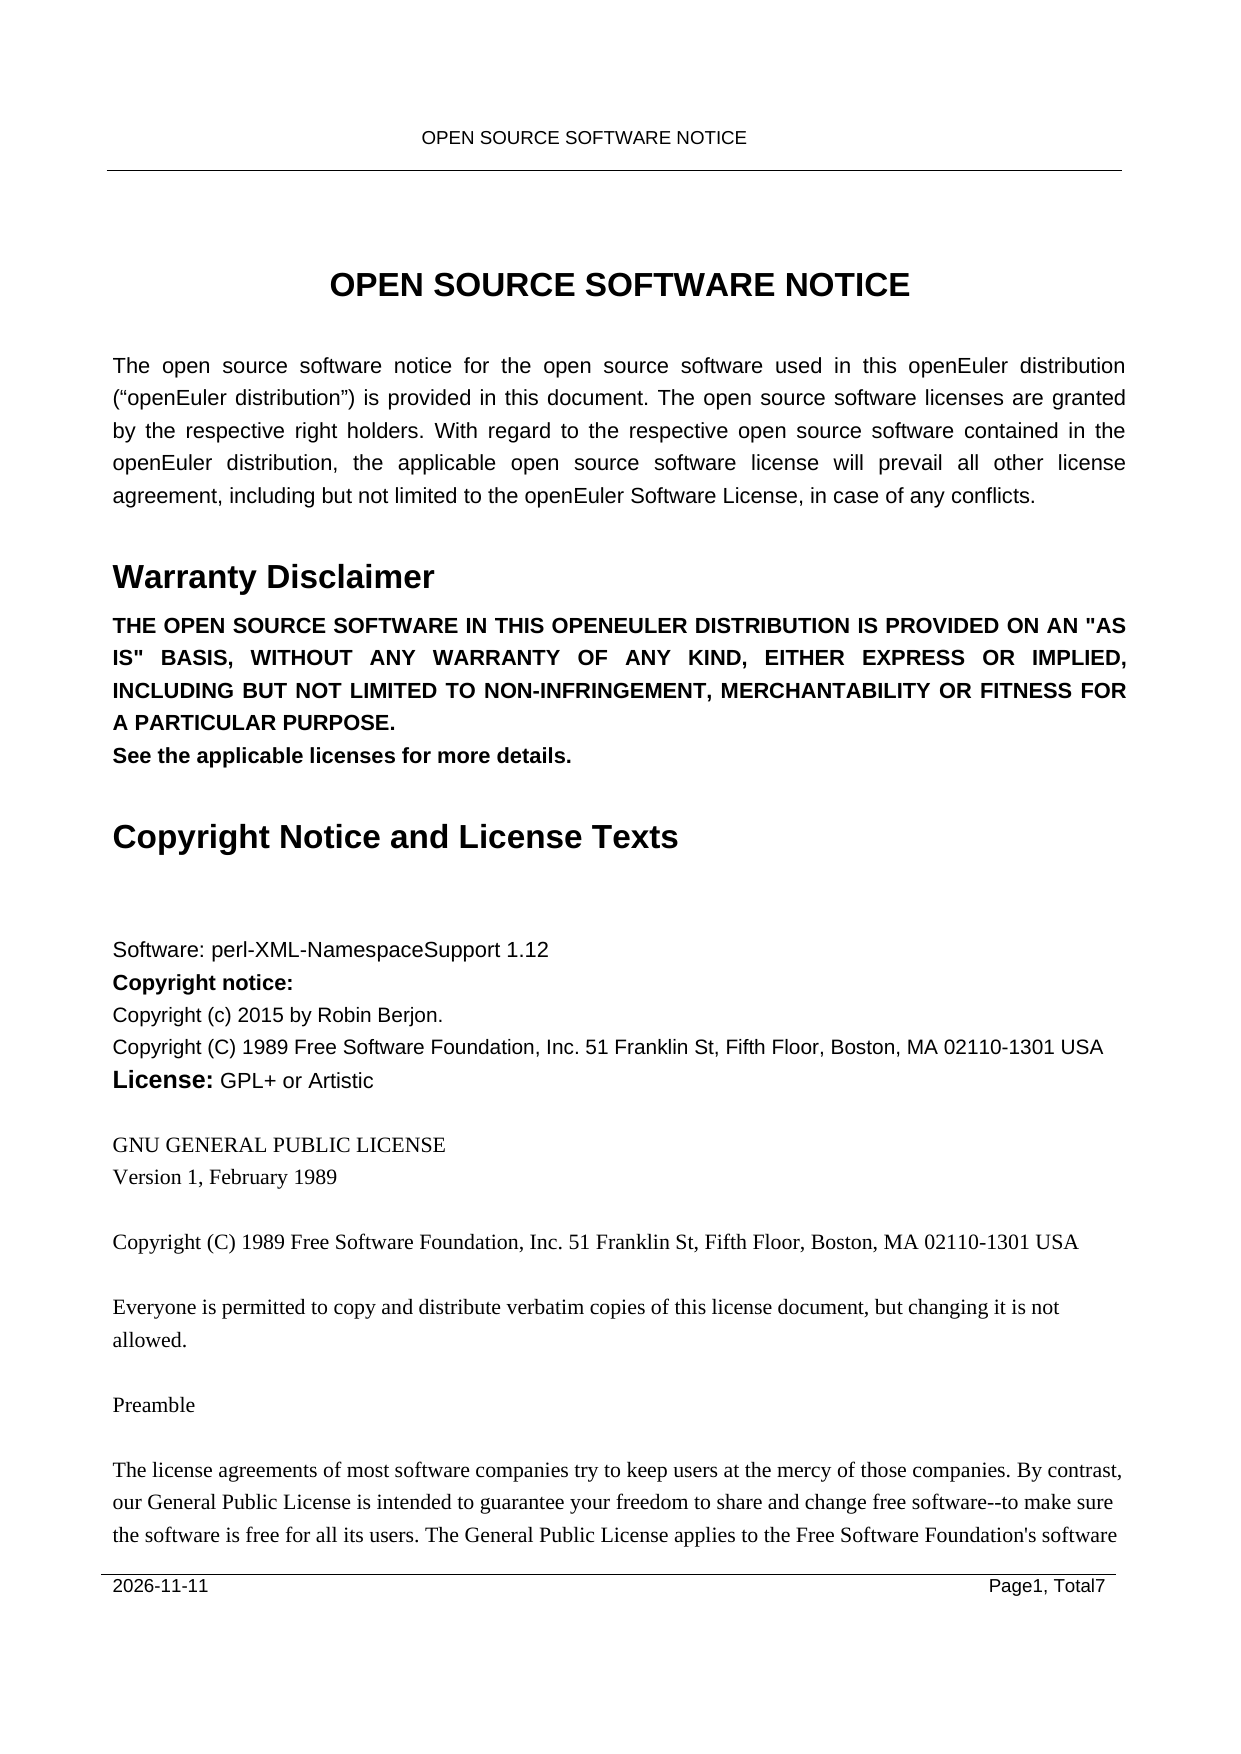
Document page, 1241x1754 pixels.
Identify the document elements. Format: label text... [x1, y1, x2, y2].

text Copyright (c) 2015 by Robin Berjon. [112, 998, 1128, 1031]
text Software: perl-XML-NamespaceSupport 1.12 [112, 933, 1128, 966]
text The open source software notice for the open source software used in this openEuler distribution (“openEuler distribution”) is provided in this document. The open source software licenses are granted by the respective right holders. With regard to the respective open source software contained in the openEuler distribution, the applicable open source software license will prevail all other license agreement, including but not limited to the openEuler Software License, in case of any conflicts. [112, 349, 1128, 511]
text Warranty Disclaimer [112, 544, 1128, 609]
text THE OPEN SOURCE SOFTWARE IN THIS OPENEULER DISTRIBUTION IS PROVIDED ON AN "AS IS" BASIS, WITHOUT ANY WARRANTY OF ANY KIND, EITHER EXPRESS OR IMPLIED, INCLUDING BUT NOT LIMITED TO NON-INFRINGEMENT, MERCHANTABILITY OR FITNESS FOR A PARTICULAR PURPOSE. See the applicable licenses for more details. [112, 609, 1128, 771]
text Copyright notice: [112, 966, 1128, 998]
text OPEN SOURCE SOFTWARE NOTICE [112, 251, 1128, 316]
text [112, 1063, 1128, 1551]
text Copyright (C) 1989 Free Software Foundation, Inc. 51 Franklin St, Fifth Floor, Boston, MA 02110-1301 USA [112, 1031, 1128, 1063]
text Copyright Notice and License Texts [112, 804, 1128, 869]
